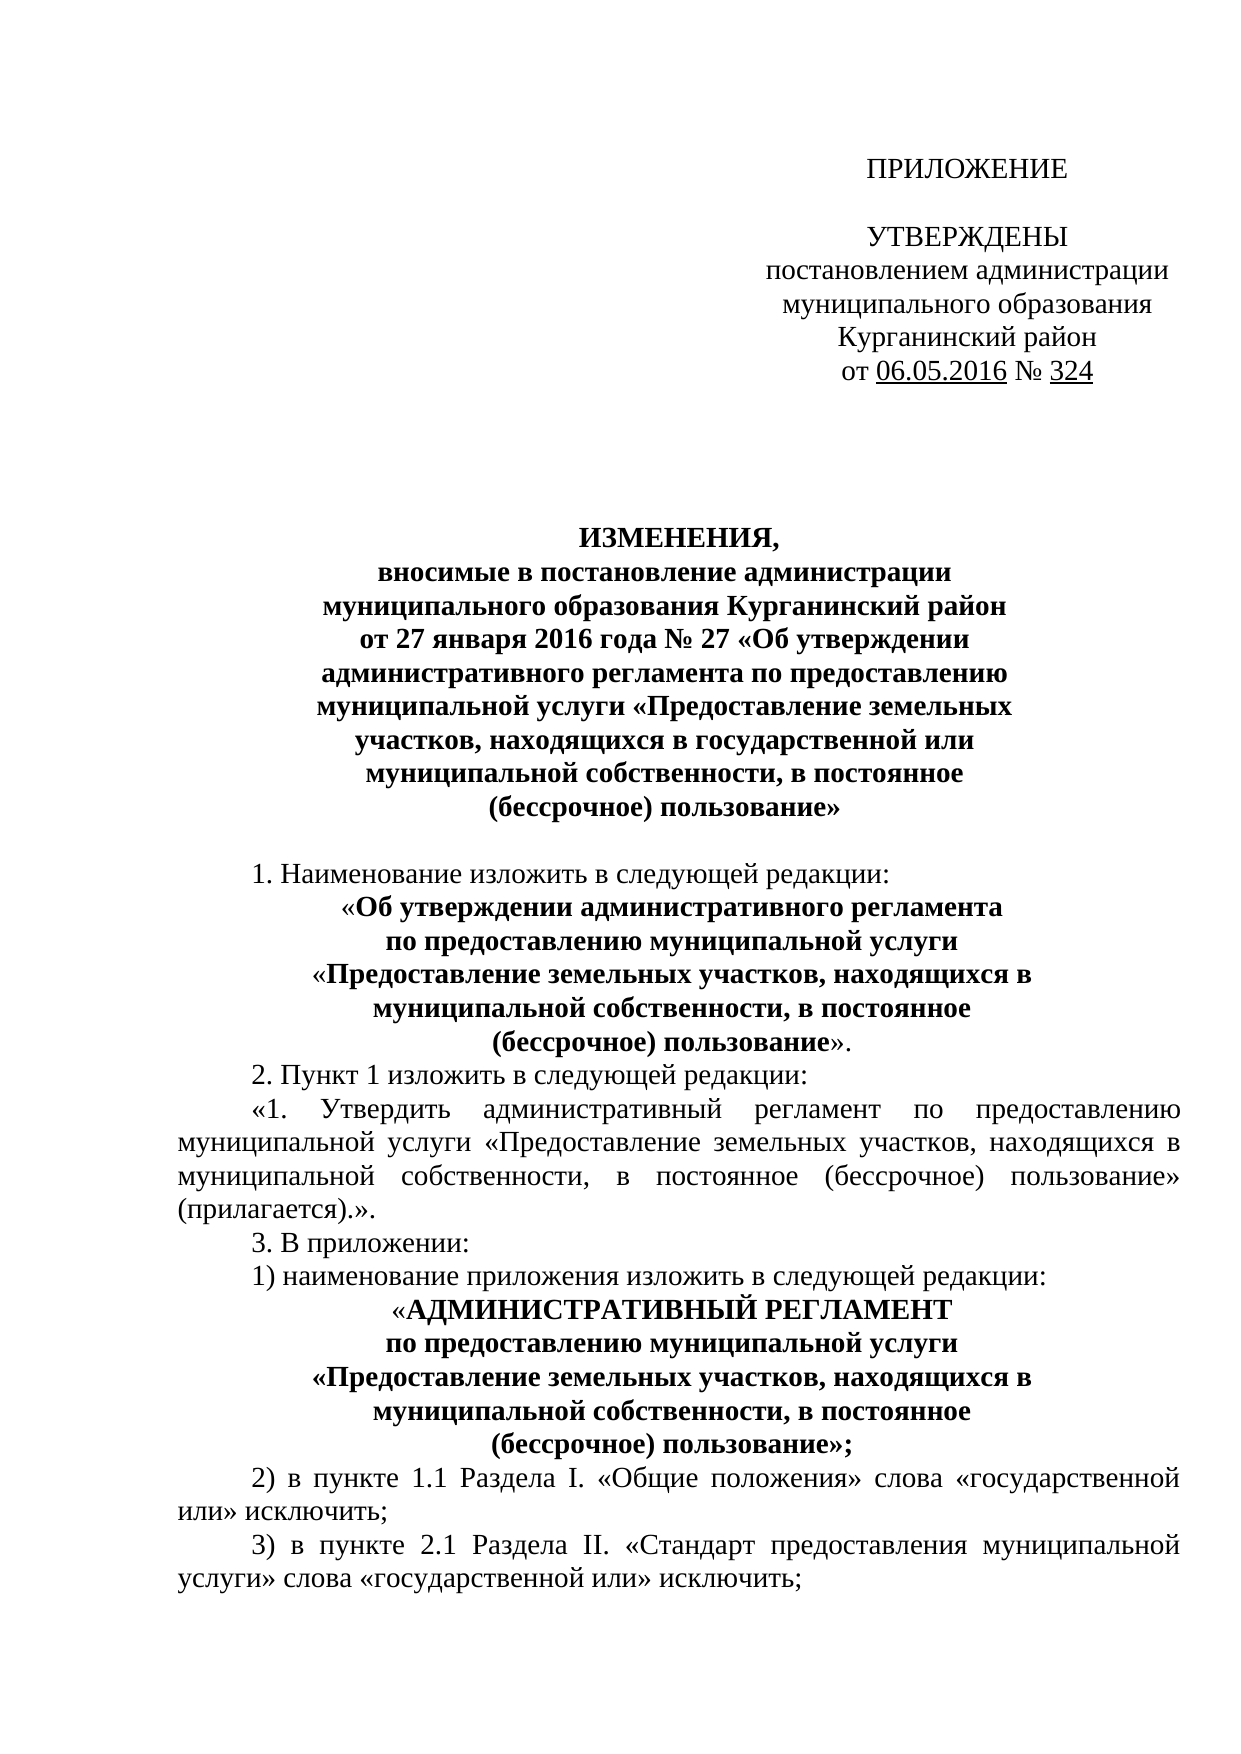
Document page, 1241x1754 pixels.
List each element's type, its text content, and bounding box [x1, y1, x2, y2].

text «Об утверждении административного регламента [295, 889, 1048, 923]
text 1) наименование приложения изложить в следующей редакции: [177, 1258, 1181, 1292]
text 1. Наименование изложить в следующей редакции: [177, 856, 1181, 889]
text 2. Пункт 1 изложить в следующей редакции: [177, 1057, 1181, 1091]
text муниципального образования [177, 286, 1181, 319]
text УТВЕРЖДЕНЫ [177, 219, 1181, 252]
text вносимые в постановление администрации муниципального образования Курганинский район [281, 554, 1048, 621]
text 3. В приложении: [177, 1225, 1181, 1258]
text «АДМИНИСТРАТИВНЫЙ РЕГЛАМЕНТ [295, 1292, 1048, 1326]
text «Предоставление земельных участков, находящихся в муниципальной собственности, в постоянное (бессрочное) пользование». [295, 957, 1048, 1057]
text по предоставлению муниципальной услуги [295, 923, 1048, 957]
text 3) в пункте 2.1 Раздела II. «Стандарт предоставления муниципальной услуги» слова «государственной или» исключить; [177, 1527, 1181, 1594]
subtitle ПРИЛОЖЕНИЕ [177, 152, 1181, 185]
text 2) в пункте 1.1 Раздела I. «Общие положения» слова «государственной или» исключить; [177, 1460, 1181, 1527]
text по предоставлению муниципальной услуги «Предоставление земельных участков, находящихся в муниципальной собственности, в постоянное (бессрочное) пользование»; [295, 1326, 1048, 1460]
text постановлением администрации [177, 252, 1181, 286]
text «1. Утвердить административный регламент по предоставлению муниципальной услуги «Предоставление земельных участков, находящихся в муниципальной собственности, в постоянное (бессрочное) пользование» (прилагается).». [177, 1091, 1181, 1225]
text Курганинский район [177, 319, 1181, 353]
text от 06.05.2016 № 324 [177, 353, 1181, 386]
text от 27 января 2016 года № 27 «Об утверждении административного регламента по предоставлению муниципальной услуги «Предоставление земельных участков, находящихся в государственной или муниципальной собственности, в постоянное (бессрочное) пользование» [281, 621, 1048, 822]
text ИЗМЕНЕНИЯ, [177, 521, 1181, 554]
